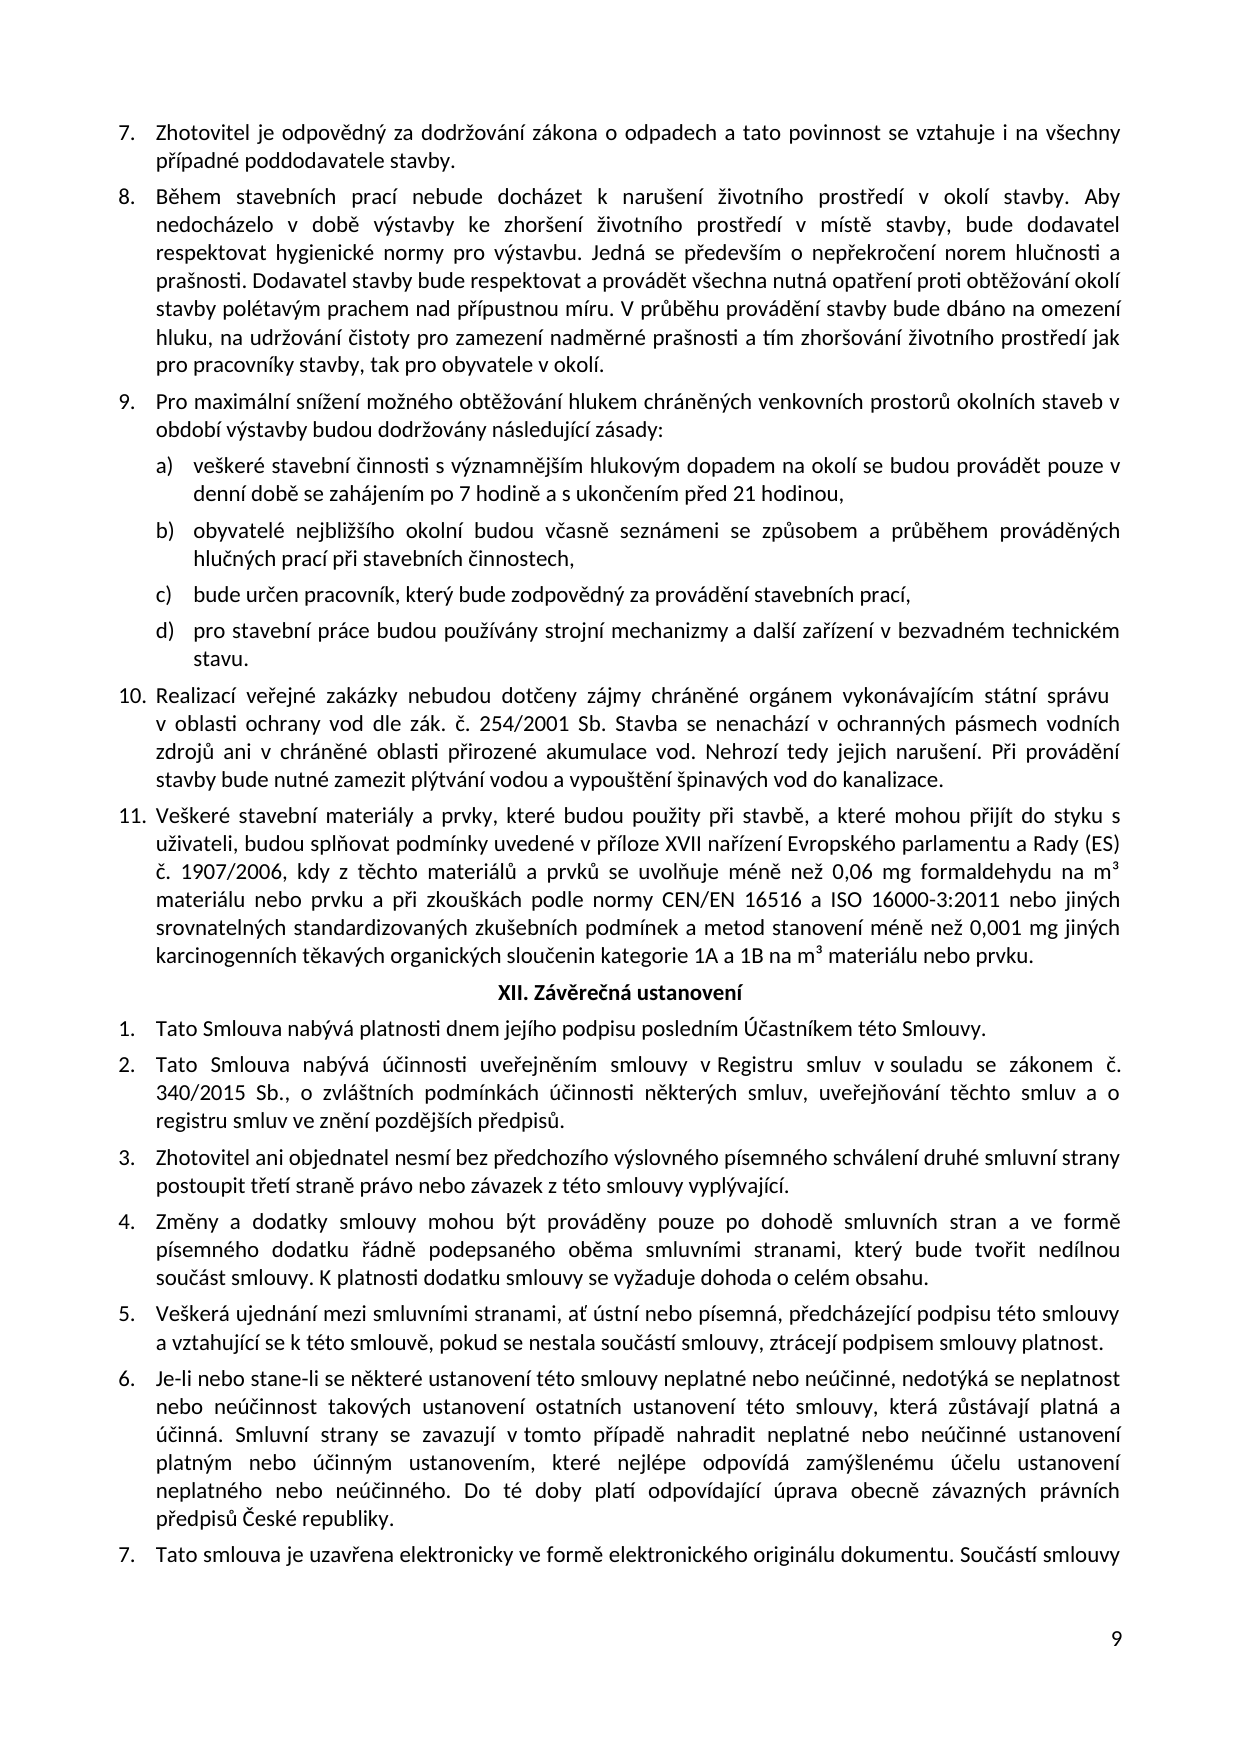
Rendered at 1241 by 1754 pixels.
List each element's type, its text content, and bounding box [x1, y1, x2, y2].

list Tato Smlouva nabývá účinnosti uveřejněním smlouvy v Registru smluv v souladu se zákonem č. 340/2015 Sb., o zvláštních podmínkách účinnosti některých smluv, uveřejňování těchto smluv a o registru smluv ve znění pozdějších předpisů. [118, 1050, 1122, 1134]
list Tato Smlouva nabývá platnosti dnem jejího podpisu posledním Účastníkem této Smlouvy. [118, 1014, 1122, 1042]
list Veškeré stavební materiály a prvky, které budou použity při stavbě, a které mohou přijít do styku s uživateli, budou splňovat podmínky uvedené v příloze XVII nařízení Evropského parlamentu a Rady (ES) č. 1907/2006, kdy z těchto materiálů a prvků se uvolňuje méně než 0,06 mg formaldehydu na m³ materiálu nebo prvku a při zkouškách podle normy CEN/EN 16516 a ISO 16000-3:2011 nebo jiných srovnatelných standardizovaných zkušebních podmínek a metod stanovení méně než 0,001 mg jiných karcinogenních těkavých organických sloučenin kategorie 1A a 1B na m³ materiálu nebo prvku. [118, 801, 1122, 969]
list veškeré stavební činnosti s významnějším hlukovým dopadem na okolí se budou provádět pouze v denní době se zahájením po 7 hodině a s ukončením před 21 hodinou, [156, 451, 1122, 507]
list obyvatelé nejbližšího okolní budou včasně seznámeni se způsobem a průběhem prováděných hlučných prací při stavebních činnostech, [156, 516, 1122, 572]
list Během stavebních prací nebude docházet k narušení životního prostředí v okolí stavby. Aby nedocházelo v době výstavby ke zhoršení životního prostředí v místě stavby, bude dodavatel respektovat hygienické normy pro výstavbu. Jedná se především o nepřekročení norem hlučnosti a prašnosti. Dodavatel stavby bude respektovat a provádět všechna nutná opatření proti obtěžování okolí stavby polétavým prachem nad přípustnou míru. V průběhu provádění stavby bude dbáno na omezení hluku, na udržování čistoty pro zamezení nadměrné prašnosti a tím zhoršování životního prostředí jak pro pracovníky stavby, tak pro obyvatele v okolí. [118, 182, 1122, 379]
list pro stavební práce budou používány strojní mechanizmy a další zařízení v bezvadném technickém stavu. [156, 616, 1122, 672]
list Zhotovitel ani objednatel nesmí bez předchozího výslovného písemného schválení druhé smluvní strany postoupit třetí straně právo nebo závazek z této smlouvy vyplývající. [118, 1143, 1122, 1199]
list Zhotovitel je odpovědný za dodržování zákona o odpadech a tato povinnost se vztahuje i na všechny případné poddodavatele stavby. [118, 118, 1122, 174]
list Veškerá ujednání mezi smluvními stranami, ať ústní nebo písemná, předcházející podpisu této smlouvy a vztahující se k této smlouvě, pokud se nestala součástí smlouvy, ztrácejí podpisem smlouvy platnost. [118, 1299, 1122, 1356]
list bude určen pracovník, který bude zodpovědný za provádění stavebních prací, [156, 580, 1122, 608]
list Je-li nebo stane-li se některé ustanovení této smlouvy neplatné nebo neúčinné, nedotýká se neplatnost nebo neúčinnost takových ustanovení ostatních ustanovení této smlouvy, která zůstávají platná a účinná. Smluvní strany se zavazují v tomto případě nahradit neplatné nebo neúčinné ustanovení platným nebo účinným ustanovením, které nejlépe odpovídá zamýšlenému účelu ustanovení neplatného nebo neúčinného. Do té doby platí odpovídající úprava obecně závazných právních předpisů České republiky. [118, 1364, 1122, 1532]
list Pro maximální snížení možného obtěžování hlukem chráněných venkovních prostorů okolních staveb v období výstavby budou dodržovány následující zásady: [118, 387, 1122, 443]
list Změny a dodatky smlouvy mohou být prováděny pouze po dohodě smluvních stran a ve formě písemného dodatku řádně podepsaného oběma smluvními stranami, který bude tvořit nedílnou součást smlouvy. K platnosti dodatku smlouvy se vyžaduje dohoda o celém obsahu. [118, 1207, 1122, 1291]
text XII. Závěrečná ustanovení [118, 978, 1122, 1006]
list Realizací veřejné zakázky nebudou dotčeny zájmy chráněné orgánem vykonávajícím státní správu v oblasti ochrany vod dle zák. č. 254/2001 Sb. Stavba se nenachází v ochranných pásmech vodních zdrojů ani v chráněné oblasti přirozené akumulace vod. Nehrozí tedy jejich narušení. Při provádění stavby bude nutné zamezit plýtvání vodou a vypouštění špinavých vod do kanalizace. [118, 681, 1122, 793]
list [118, 1540, 1122, 1568]
